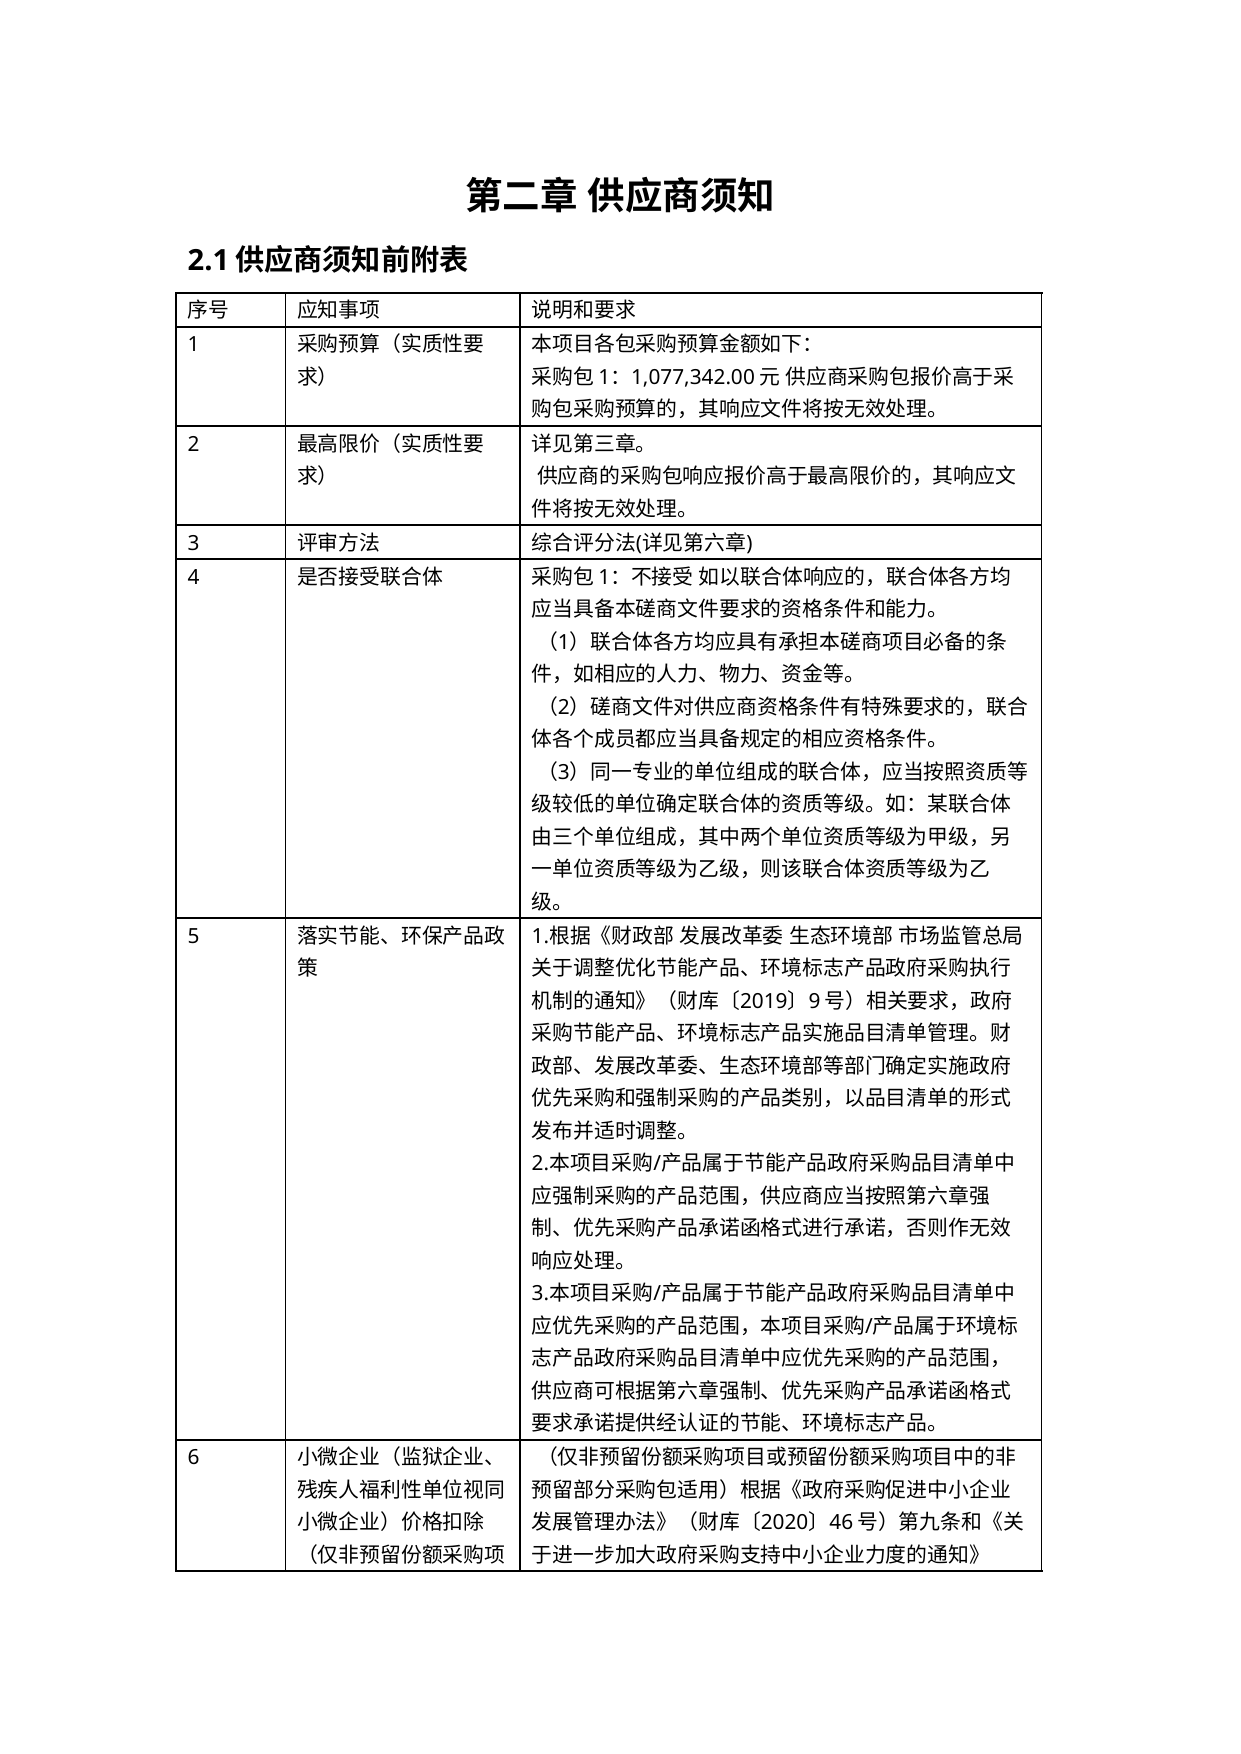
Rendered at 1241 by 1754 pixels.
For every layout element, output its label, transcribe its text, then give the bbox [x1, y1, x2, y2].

table_header 序号 [177, 294, 285, 326]
table_cell 4 [177, 560, 285, 917]
table_header 说明和要求 [521, 294, 1041, 326]
table_cell 5 [177, 919, 285, 1439]
table_cell 3 [177, 526, 285, 558]
table_cell 落实节能、环保产品政策 [286, 919, 519, 1439]
table_cell 最高限价（实质性要求） [286, 427, 519, 524]
table_cell 1.根据《财政部 发展改革委 生态环境部 市场监管总局关于调整优化节能产品、环境标志产品政府采购执行机制的通知》（财库〔2019〕9号）相关要求，政府采购节能产品、环境标志产品实施品目清单管理。财政部、发展改革委、生态环境部等部门确定实施政府优先采购和强制采购的产品类别，以品目清单的形式发布并适时调整。 2.本项目采购/产品属于节能产品政府采购品目清单中应强制采购的产品范围，供应商应当按照第六章强制、优先采购产品承诺函格式进行承诺，否则作无效响应处理。 3.本项目采购/产品属于节能产品政府采购品目清单中应优先采购的产品范围，本项目采购/产品属于环境标志产品政府采购品目清单中应优先采购的产品范围，供应商可根据第六章强制、优先采购产品承诺函格式要求承诺提供经认证的节能、环境标志产品。 [521, 919, 1041, 1439]
table_cell 评审方法 [286, 526, 519, 558]
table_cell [521, 1441, 1041, 1570]
table_cell 采购预算（实质性要求） [286, 328, 519, 425]
table_cell 是否接受联合体 [286, 560, 519, 917]
table_cell 6 [177, 1441, 285, 1570]
table_cell 本项目各包采购预算金额如下： 采购包1：1,077,342.00元 供应商采购包报价高于采购包采购预算的，其响应文件将按无效处理。 [521, 328, 1041, 425]
text 2.1供应商须知前附表 [187, 227, 1053, 292]
text 第二章 供应商须知 [187, 162, 1053, 227]
table_cell 采购包1：不接受 如以联合体响应的，联合体各方均应当具备本磋商文件要求的资格条件和能力。 （1）联合体各方均应具有承担本磋商项目必备的条件，如相应的人力、物力、资金等。 （2）磋商文件对供应商资格条件有特殊要求的，联合体各个成员都应当具备规定的相应资格条件。 （3）同一专业的单位组成的联合体，应当按照资质等级较低的单位确定联合体的资质等级。如：某联合体由三个单位组成，其中两个单位资质等级为甲级，另一单位资质等级为乙级，则该联合体资质等级为乙级。 [521, 560, 1041, 917]
table_cell 2 [177, 427, 285, 524]
table_header 应知事项 [286, 294, 519, 326]
table_cell 详见第三章。 供应商的采购包响应报价高于最高限价的，其响应文件将按无效处理。 [521, 427, 1041, 524]
table_cell 1 [177, 328, 285, 425]
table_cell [286, 1441, 519, 1570]
table_cell 综合评分法(详见第六章) [521, 526, 1041, 558]
